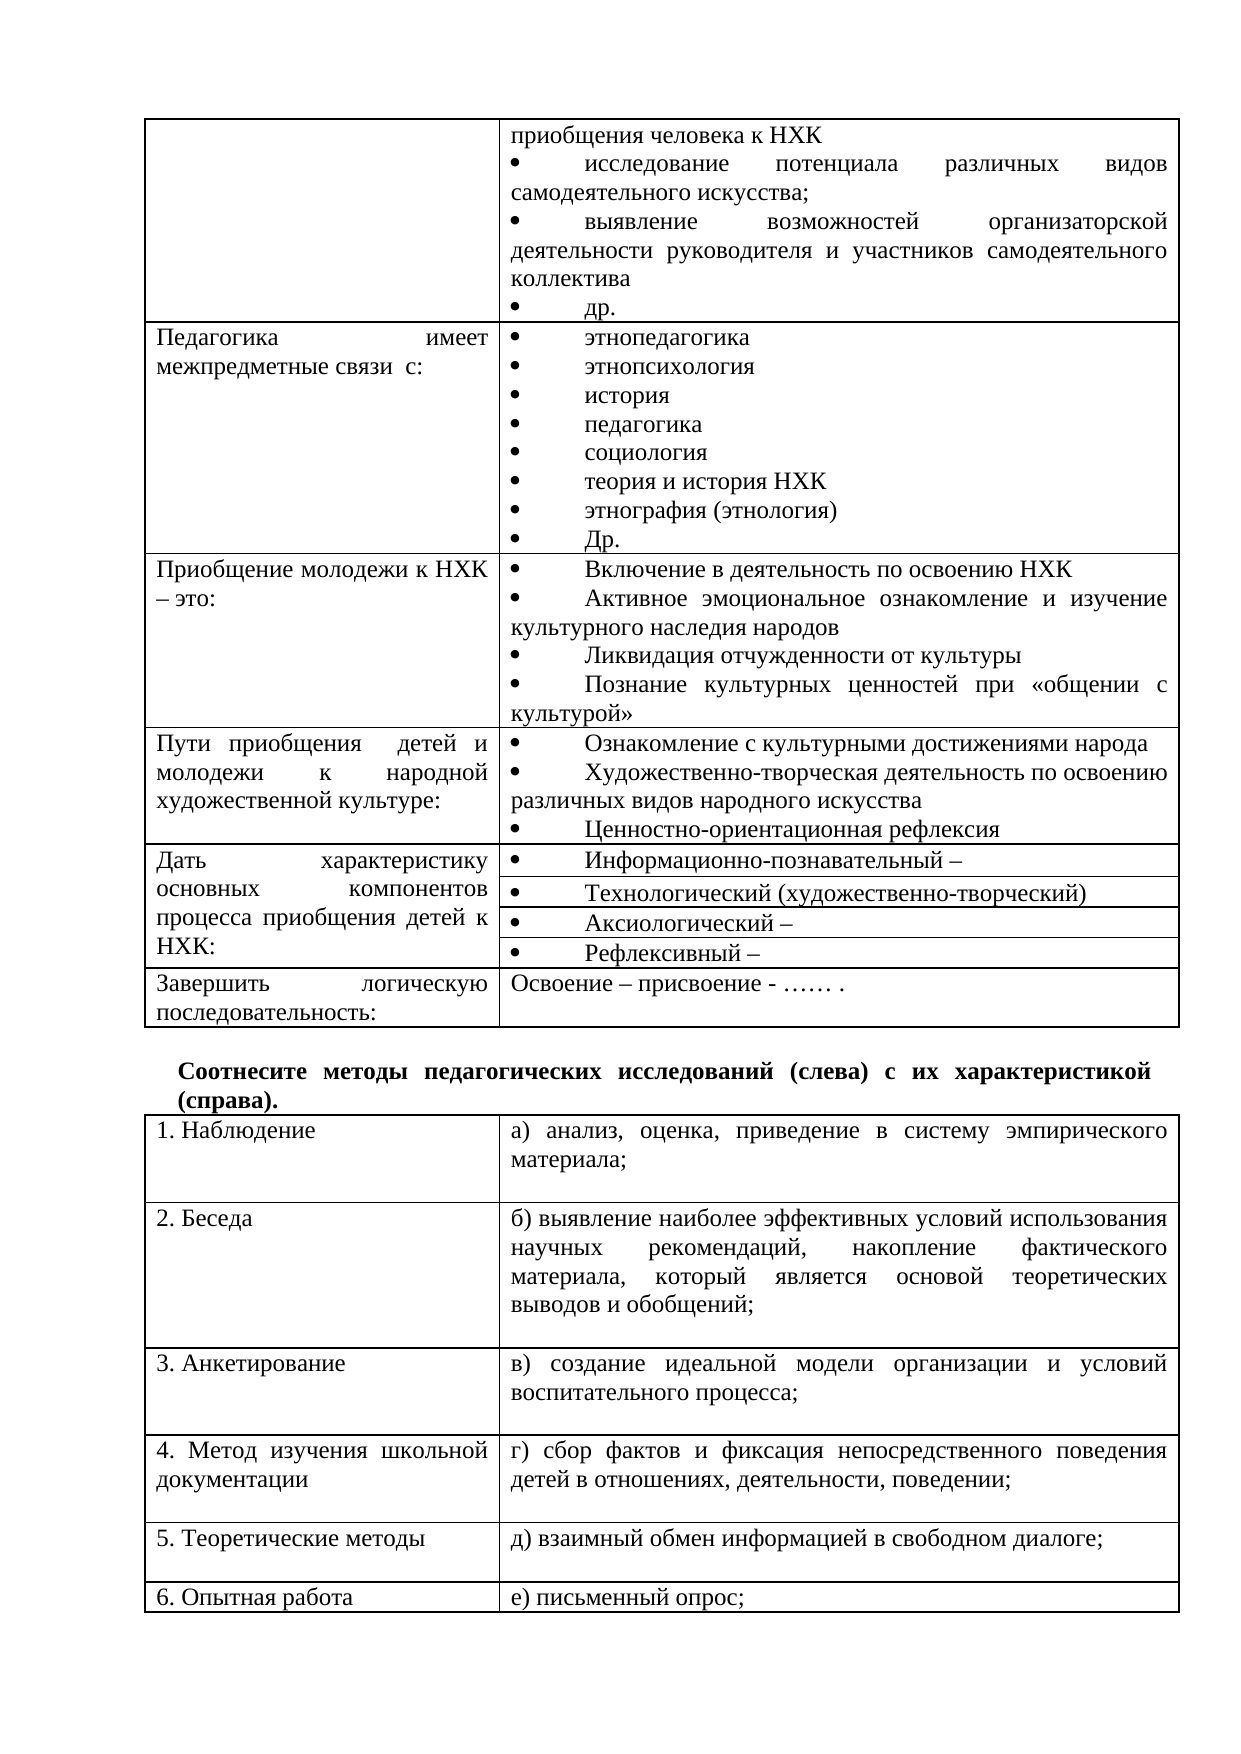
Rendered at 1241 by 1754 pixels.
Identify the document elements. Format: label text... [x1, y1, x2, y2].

table_cell Информационно-познавательный – [500, 845, 1178, 876]
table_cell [500, 1583, 1178, 1611]
table_cell д) взаимный обмен информацией в свободном диалоге; [500, 1523, 1178, 1581]
table_cell Пути приобщения детей и молодежи к народной художественной культуре: [146, 728, 499, 843]
table_cell Ознакомление с культурными достижениями народа Художественно-творческая деятельность по освоению различных видов народного искусства Ценностно-ориентационная рефлексия [500, 728, 1178, 843]
table_cell Аксиологический – [500, 908, 1178, 937]
table_header 1. Наблюдение [146, 1116, 499, 1202]
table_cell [146, 120, 499, 321]
table_cell 5. Теоретические методы [146, 1523, 499, 1581]
table_cell Рефлексивный – [500, 938, 1178, 967]
table_cell Технологический (художественно-творческий) [500, 877, 1178, 906]
table_cell б) выявление наиболее эффективных условий использования научных рекомендаций, накопление фактического материала, который является основой теоретических выводов и обобщений; [500, 1203, 1178, 1347]
table_cell Включение в деятельность по освоению НХК Активное эмоциональное ознакомление и изучение культурного наследия народов Ликвидация отчужденности от культуры Познание культурных ценностей при «общении с культурой» [500, 554, 1178, 727]
table_cell Дать характеристику основных компонентов процесса приобщения детей к НХК: [146, 845, 499, 967]
table_cell Приобщение молодежи к НХК – это: [146, 554, 499, 727]
table_cell Педагогика имеет межпредметные связи с: [146, 323, 499, 552]
table_cell Завершить логическую последовательность: [146, 969, 499, 1026]
table_header а) анализ, оценка, приведение в систему эмпирического материала; [500, 1116, 1178, 1202]
table_cell 6. Опытная работа [146, 1583, 499, 1611]
table_cell 3. Анкетирование [146, 1349, 499, 1434]
table_cell 2. Беседа [146, 1203, 499, 1347]
table_cell этнопедагогика этнопсихология история педагогика социология теория и история НХК этнография (этнология) Др. [500, 323, 1178, 552]
table_cell в) создание идеальной модели организации и условий воспитательного процесса; [500, 1349, 1178, 1434]
table_cell Освоение – присвоение - …… . [500, 969, 1178, 1026]
table_cell 4. Метод изучения школьной документации [146, 1436, 499, 1522]
table_cell г) сбор фактов и фиксация непосредственного поведения детей в отношениях, деятельности, поведении; [500, 1436, 1178, 1522]
text Соотнесите методы педагогических исследований (слева) с их характеристикой (справа). [177, 1056, 1152, 1114]
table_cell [500, 120, 1178, 321]
